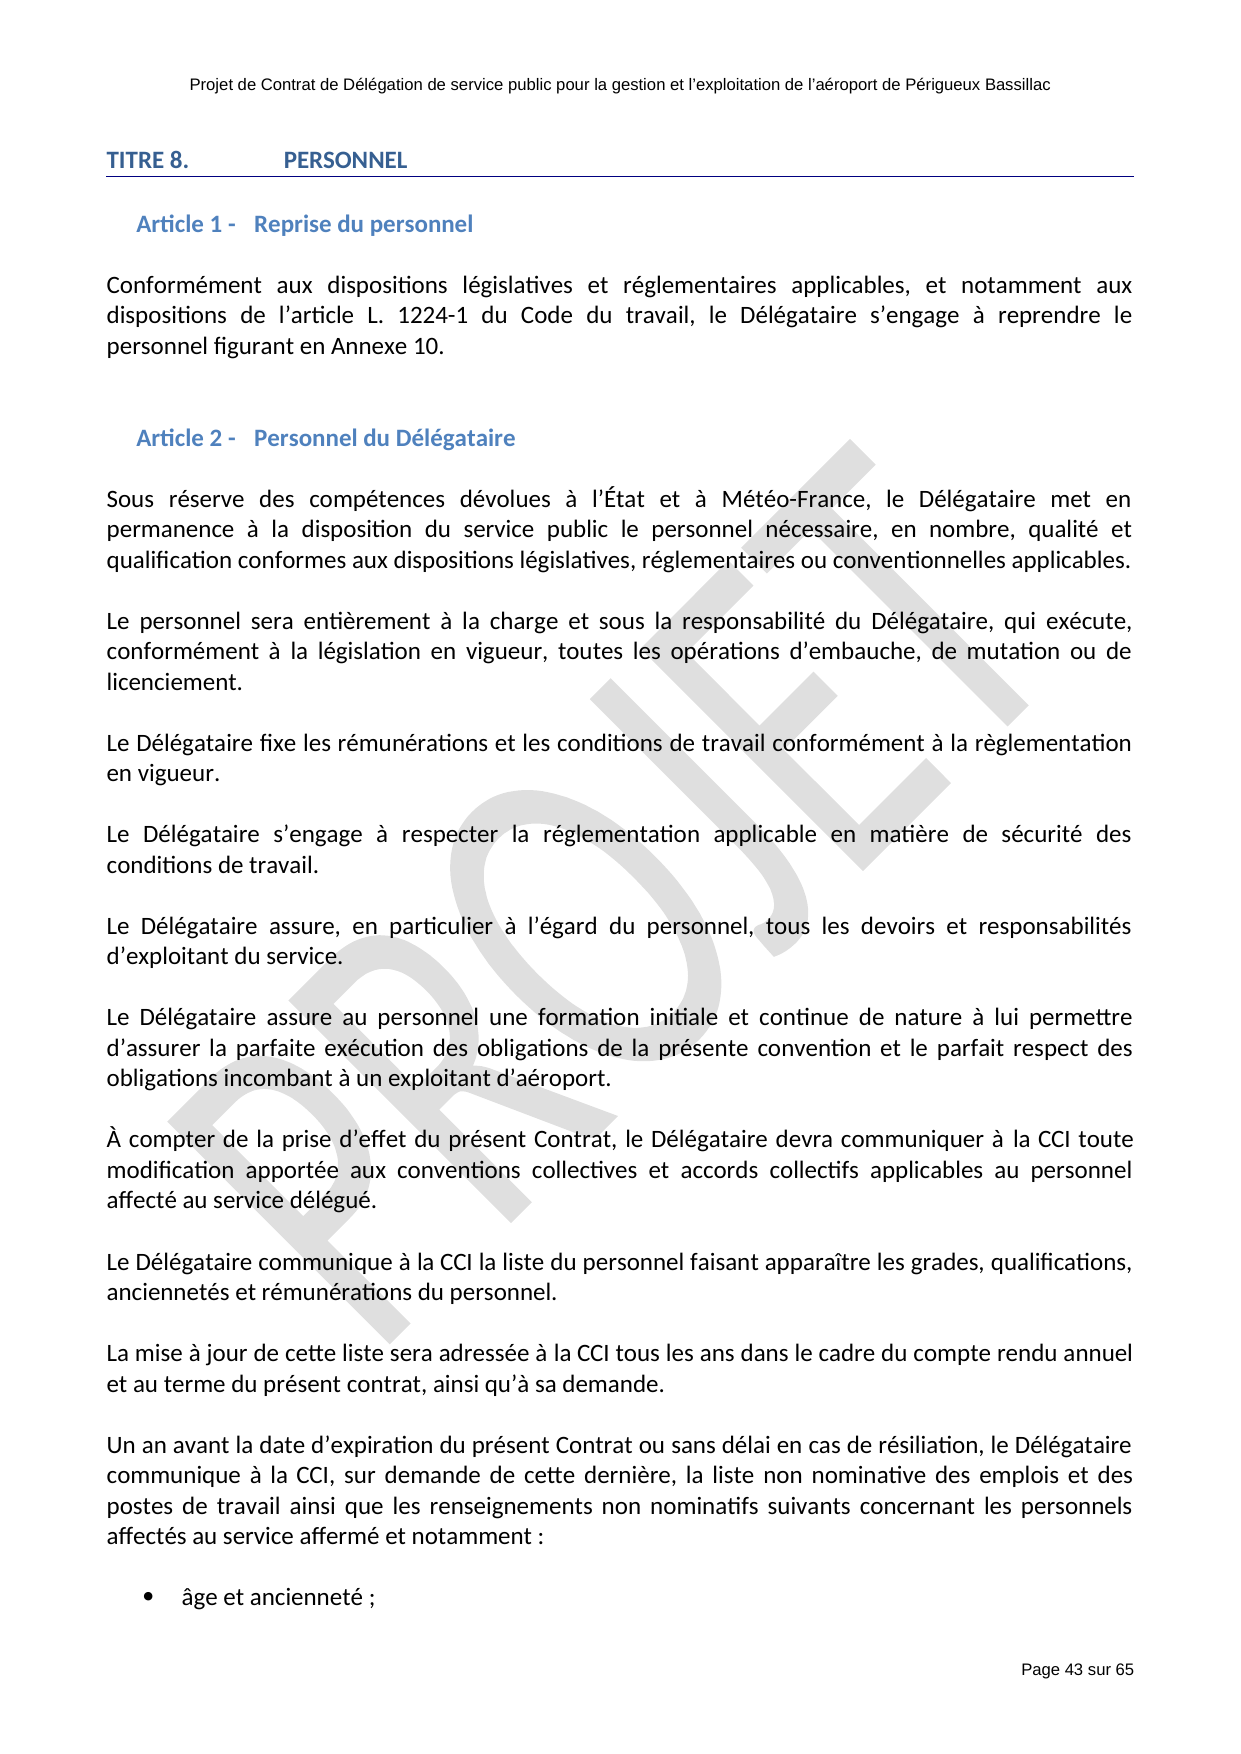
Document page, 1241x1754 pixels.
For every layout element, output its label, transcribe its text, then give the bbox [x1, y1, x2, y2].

list âge et ancienneté ; [144, 1581, 1134, 1612]
text Un an avant la date d’expiration du présent Contrat ou sans délai en cas de résiliation, le Délégataire communique à la CCI, sur demande de cette dernière, la liste non nominative des emplois et des postes de travail ainsi que les renseignements non nominatifs suivants concernant les personnels affectés au service affermé et notamment : [106, 1429, 1134, 1551]
text Sous réserve des compétences dévolues à l’État et à Météo-France, le Délégataire met en permanence à la disposition du service public le personnel nécessaire, en nombre, qualité et qualification conformes aux dispositions législatives, réglementaires ou conventionnelles applicables. [106, 483, 1134, 574]
text Conformément aux dispositions législatives et réglementaires applicables, et notamment aux dispositions de l’article L. 1224-1 du Code du travail, le Délégataire s’engage à reprendre le personnel figurant en Annexe 10. [106, 269, 1134, 361]
text À compter de la prise d’effet du présent Contrat, le Délégataire devra communiquer à la CCI toute modification apportée aux conventions collectives et accords collectifs applicables au personnel affecté au service délégué. [106, 1124, 1134, 1215]
subtitle Reprise du personnel [136, 208, 1134, 238]
subtitle PERSONNEL [106, 144, 1134, 176]
text Le Délégataire communique à la CCI la liste du personnel faisant apparaître les grades, qualifications, anciennetés et rémunérations du personnel. [106, 1246, 1134, 1307]
text Le Délégataire assure au personnel une formation initiale et continue de nature à lui permettre d’assurer la parfaite exécution des obligations de la présente convention et le parfait respect des obligations incombant à un exploitant d’aéroport. [106, 1002, 1134, 1093]
subtitle Personnel du Délégataire [136, 422, 1134, 452]
text Le personnel sera entièrement à la charge et sous la responsabilité du Délégataire, qui exécute, conformément à la législation en vigueur, toutes les opérations d’embauche, de mutation ou de licenciement. [106, 605, 1134, 696]
text Le Délégataire s’engage à respecter la réglementation applicable en matière de sécurité des conditions de travail. [106, 818, 1134, 879]
text Le Délégataire assure, en particulier à l’égard du personnel, tous les devoirs et responsabilités d’exploitant du service. [106, 910, 1134, 971]
text Le Délégataire fixe les rémunérations et les conditions de travail conformément à la règlementation en vigueur. [106, 727, 1134, 788]
text La mise à jour de cette liste sera adressée à la CCI tous les ans dans le cadre du compte rendu annuel et au terme du présent contrat, ainsi qu’à sa demande. [106, 1337, 1134, 1398]
